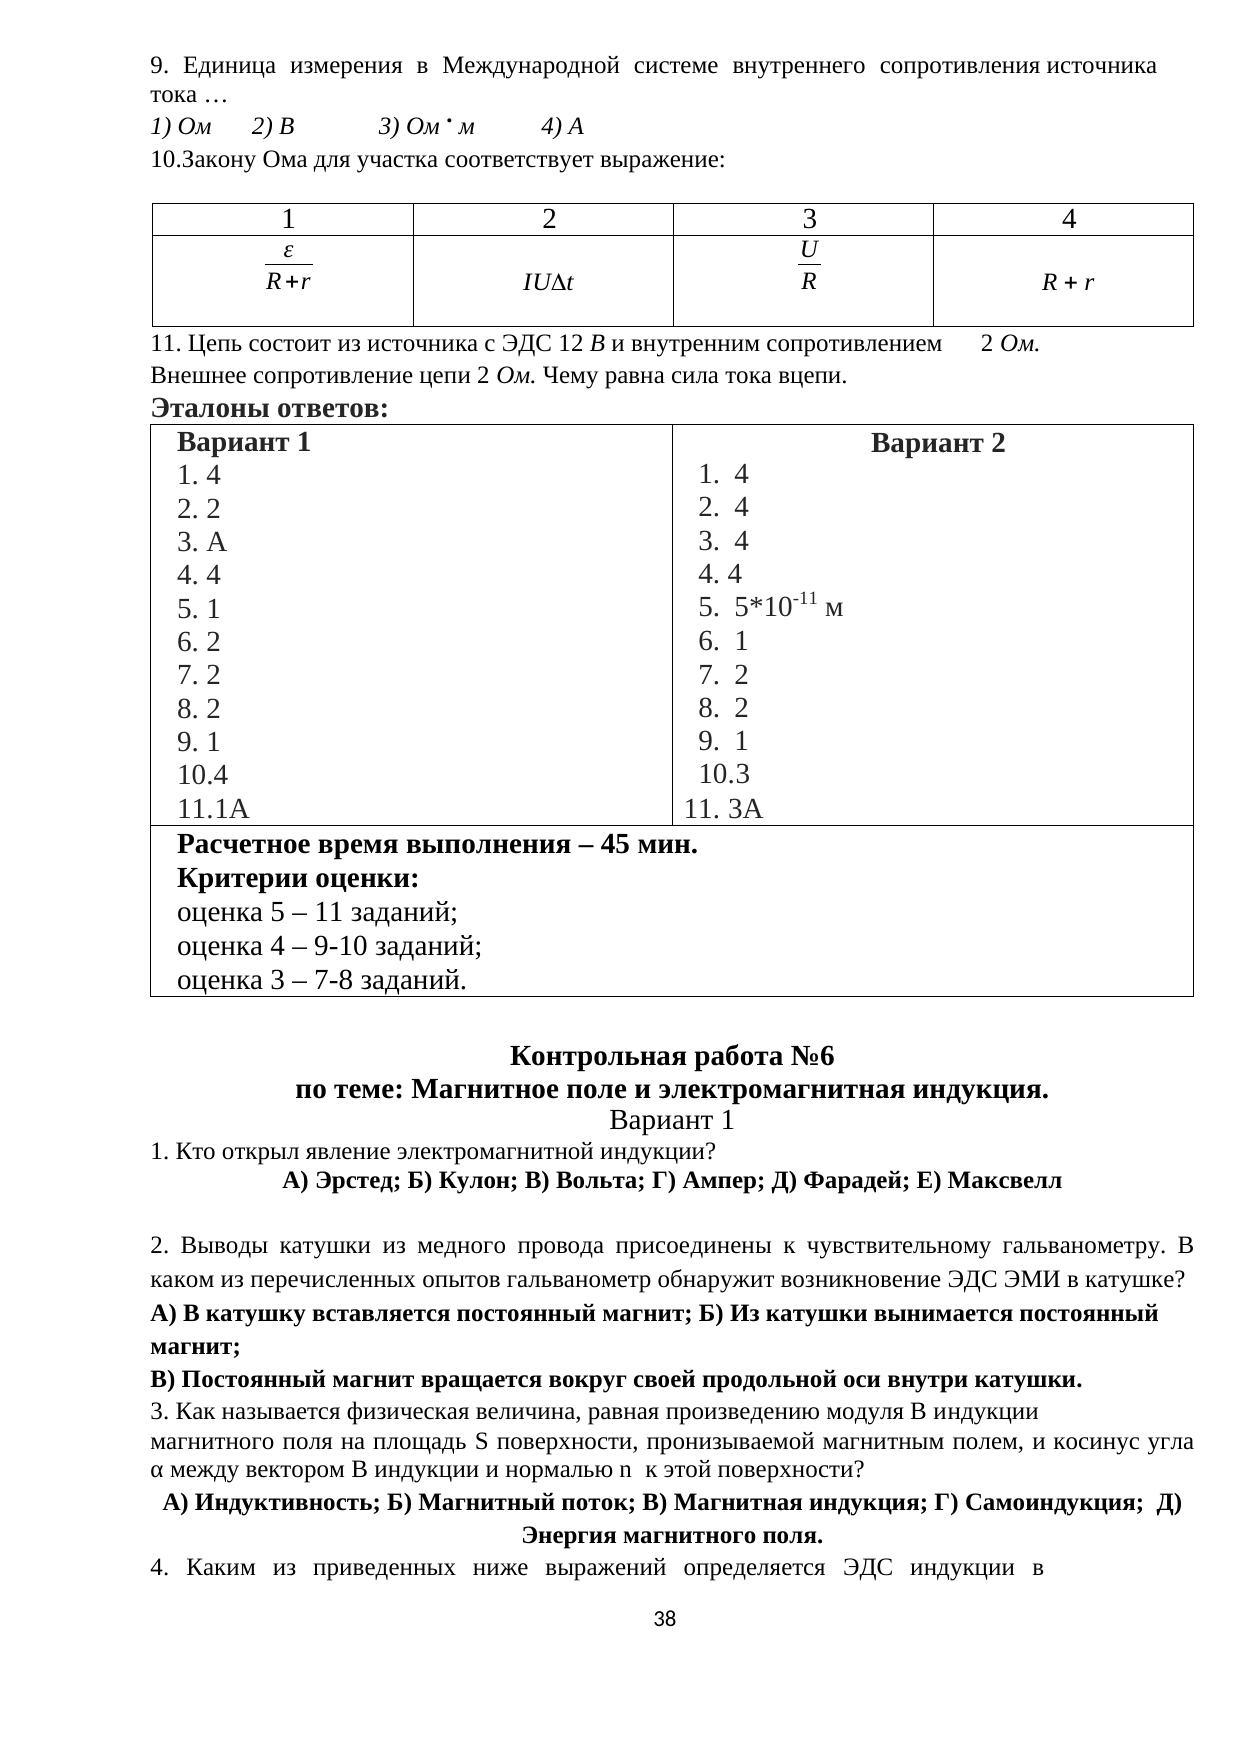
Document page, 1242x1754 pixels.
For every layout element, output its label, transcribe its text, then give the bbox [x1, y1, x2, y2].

text магнитного поля на площадь S поверхности, пронизываемой магнитным полем, и косинус угла α между вектором B индукции и нормалью n к этой поверхности? [150, 1426, 1194, 1483]
text по теме: Магнитное поле и электромагнитная индукция. [150, 1071, 1194, 1105]
text Внешнее сопротивление цепи 2 Ом. Чему равна сила тока вцепи. [150, 356, 1190, 390]
table_cell [153, 236, 413, 326]
text В) Постоянный магнит вращается вокруг своей продольной оси внутри катушки. [150, 1361, 1194, 1394]
text Эталоны ответов: [150, 390, 1190, 424]
text 3. Как называется физическая величина, равная произведению модуля В индукции [150, 1394, 1194, 1426]
table_header Вариант 1 1. 4 2. 2 3. А 4. 4 5. 1 6. 2 7. 2 8. 2 9. 1 10.4 11.1А [151, 425, 672, 825]
table_header 3 [674, 204, 933, 235]
table_cell R  r [934, 236, 1193, 326]
table_cell IUt [414, 236, 673, 326]
table_header 4 [934, 204, 1193, 235]
table_cell Расчетное время выполнения – 45 мин. Критерии оценки: оценка 5 – 11 заданий; оценка 4 – 9-10 заданий; оценка 3 – 7-8 заданий. [151, 826, 1193, 996]
text А) В катушку вставляется постоянный магнит; Б) Из катушки вынимается постоянный магнит; [150, 1294, 1194, 1361]
text 9. Единица измерения в Международной системе внутреннего сопротивления источника тока … [150, 50, 1190, 107]
text Контрольная работа №6 [150, 1038, 1194, 1071]
text 10.Закону Ома для участка соответствует выражение: [150, 141, 1190, 172]
table_cell [674, 236, 933, 326]
text 1) Ом 2) В 3) Ом . м 4) A [150, 107, 1190, 141]
text А) Эрстед; Б) Кулон; В) Вольта; Г) Ампер; Д) Фарадей; Е) Максвелл [150, 1165, 1194, 1194]
text 2. Выводы катушки из медного провода присоединены к чувствительному гальванометру. В каком из перечисленных опытов гальванометр обнаружит возникновение ЭДС ЭМИ в катушке? [150, 1227, 1194, 1294]
text Вариант 1 [150, 1105, 1194, 1136]
table_header 2 [414, 204, 673, 235]
text 1. Кто открыл явление электромагнитной индукции? [150, 1136, 1194, 1165]
text 11. Цепь состоит из источника с ЭДС 12 В и внутренним сопротивлением 2 Ом. [150, 328, 1190, 356]
table_header 1 [153, 204, 413, 235]
table_header Вариант 2 1. 4 2. 4 3. 4 4. 4 5. 5*10-11 м 6. 1 7. 2 8. 2 9. 1 10.3 11. 3А [673, 425, 1193, 825]
text 4. Каким из приведенных ниже выражений определяется ЭДС индукции в [150, 1551, 1194, 1582]
text А) Индуктивность; Б) Магнитный поток; В) Магнитная индукция; Г) Самоиндукция; Д) Энергия магнитного поля. [150, 1484, 1194, 1551]
